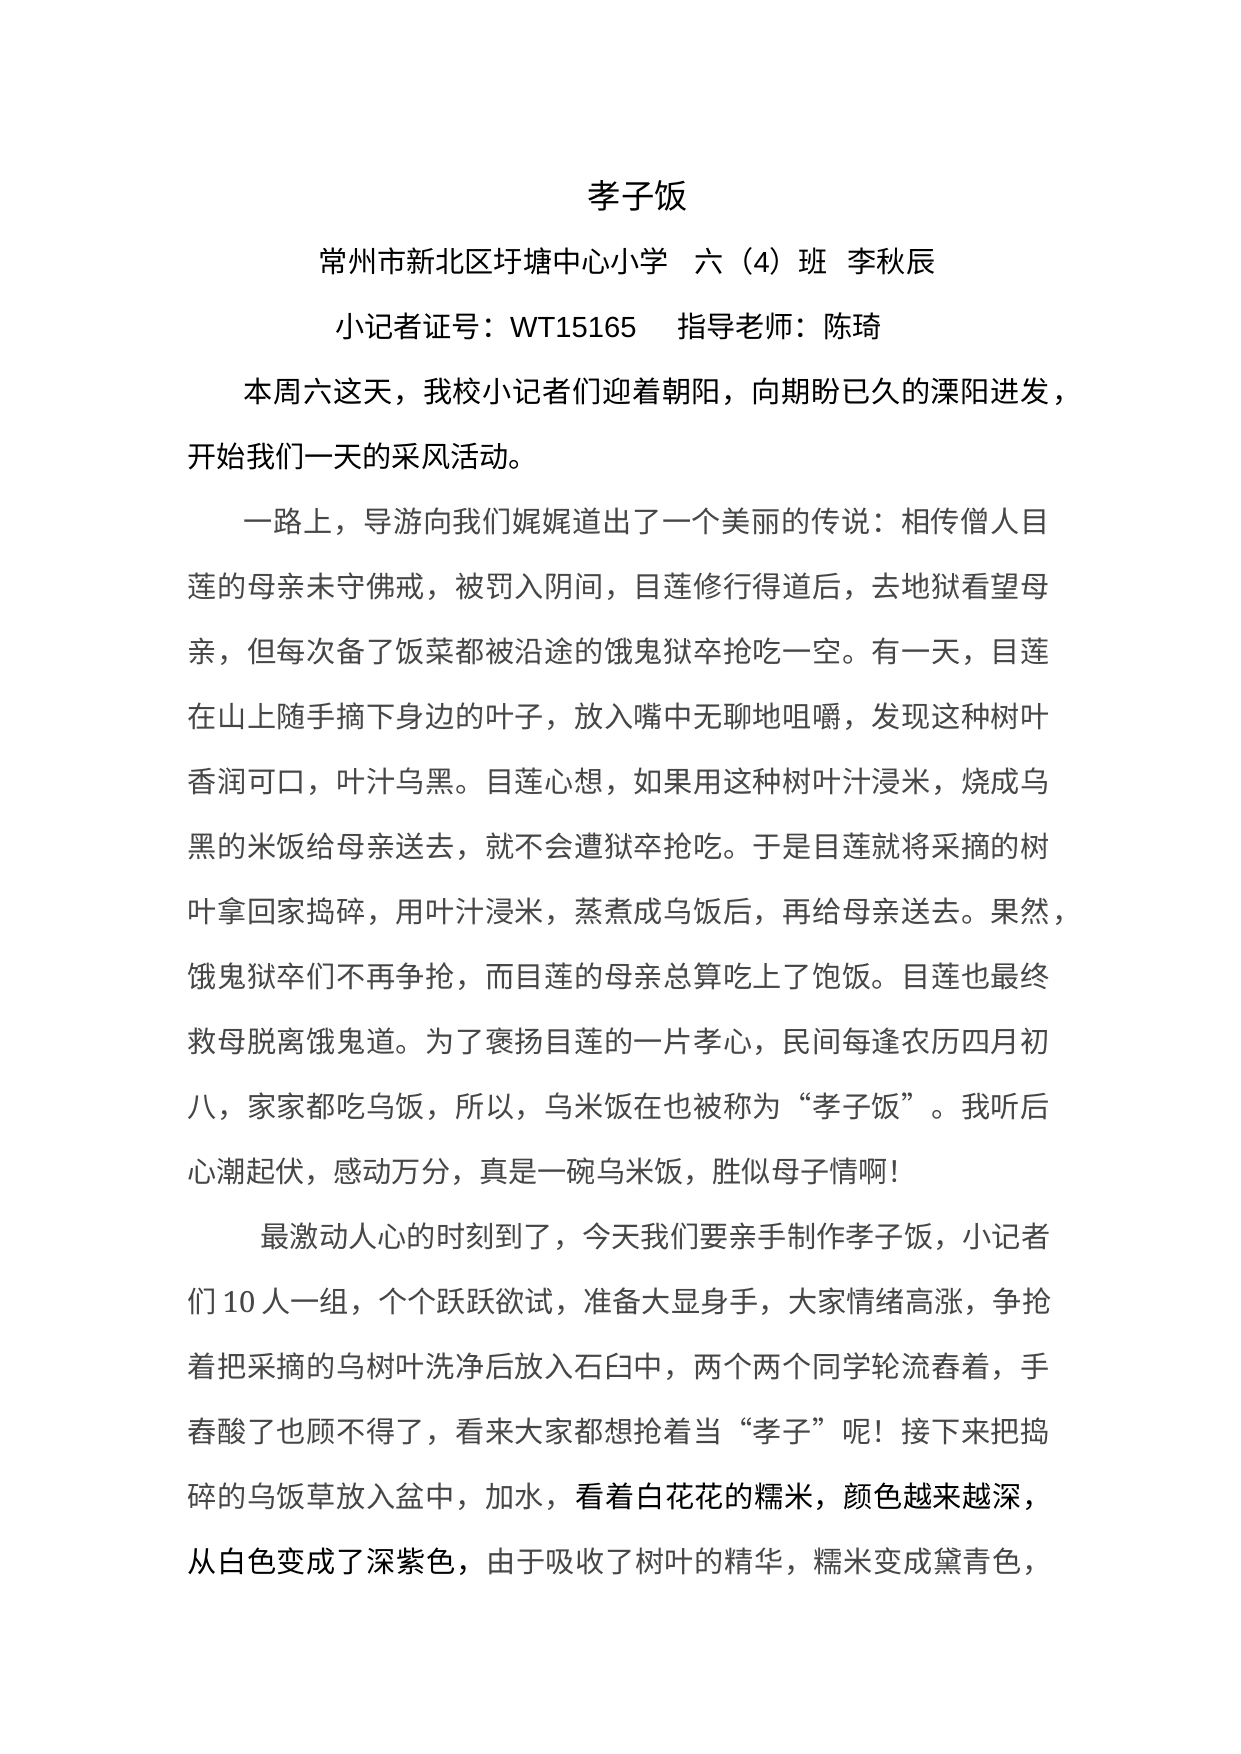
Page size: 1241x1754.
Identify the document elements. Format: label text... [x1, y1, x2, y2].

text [187, 1202, 1053, 1592]
text 一路上，导游向我们娓娓道出了一个美丽的传说：相传僧人目莲的母亲未守佛戒，被罚入阴间，目莲修行得道后，去地狱看望母亲，但每次备了饭菜都被沿途的饿鬼狱卒抢吃一空。有一天，目莲在山上随手摘下身边的叶子，放入嘴中无聊地咀嚼，发现这种树叶香润可口，叶汁乌黑。目莲心想，如果用这种树叶汁浸米，烧成乌黑的米饭给母亲送去，就不会遭狱卒抢吃。于是目莲就将采摘的树叶拿回家捣碎，用叶汁浸米，蒸煮成乌饭后，再给母亲送去。果然，饿鬼狱卒们不再争抢，而目莲的母亲总算吃上了饱饭。目莲也最终救母脱离饿鬼道。为了褒扬目莲的一片孝心，民间每逢农历四月初八，家家都吃乌饭，所以，乌米饭在也被称为“孝子饭”。我听后心潮起伏，感动万分，真是一碗乌米饭，胜似母子情啊！ [187, 487, 1053, 1202]
text 孝子饭 [187, 162, 1053, 227]
text 小记者证号：WT15165 指导老师：陈琦 [187, 292, 1053, 357]
text 常州市新北区圩塘中心小学 六（4）班 李秋辰 [187, 227, 1053, 292]
text 本周六这天，我校小记者们迎着朝阳，向期盼已久的溧阳进发，开始我们一天的采风活动。 [187, 357, 1053, 487]
